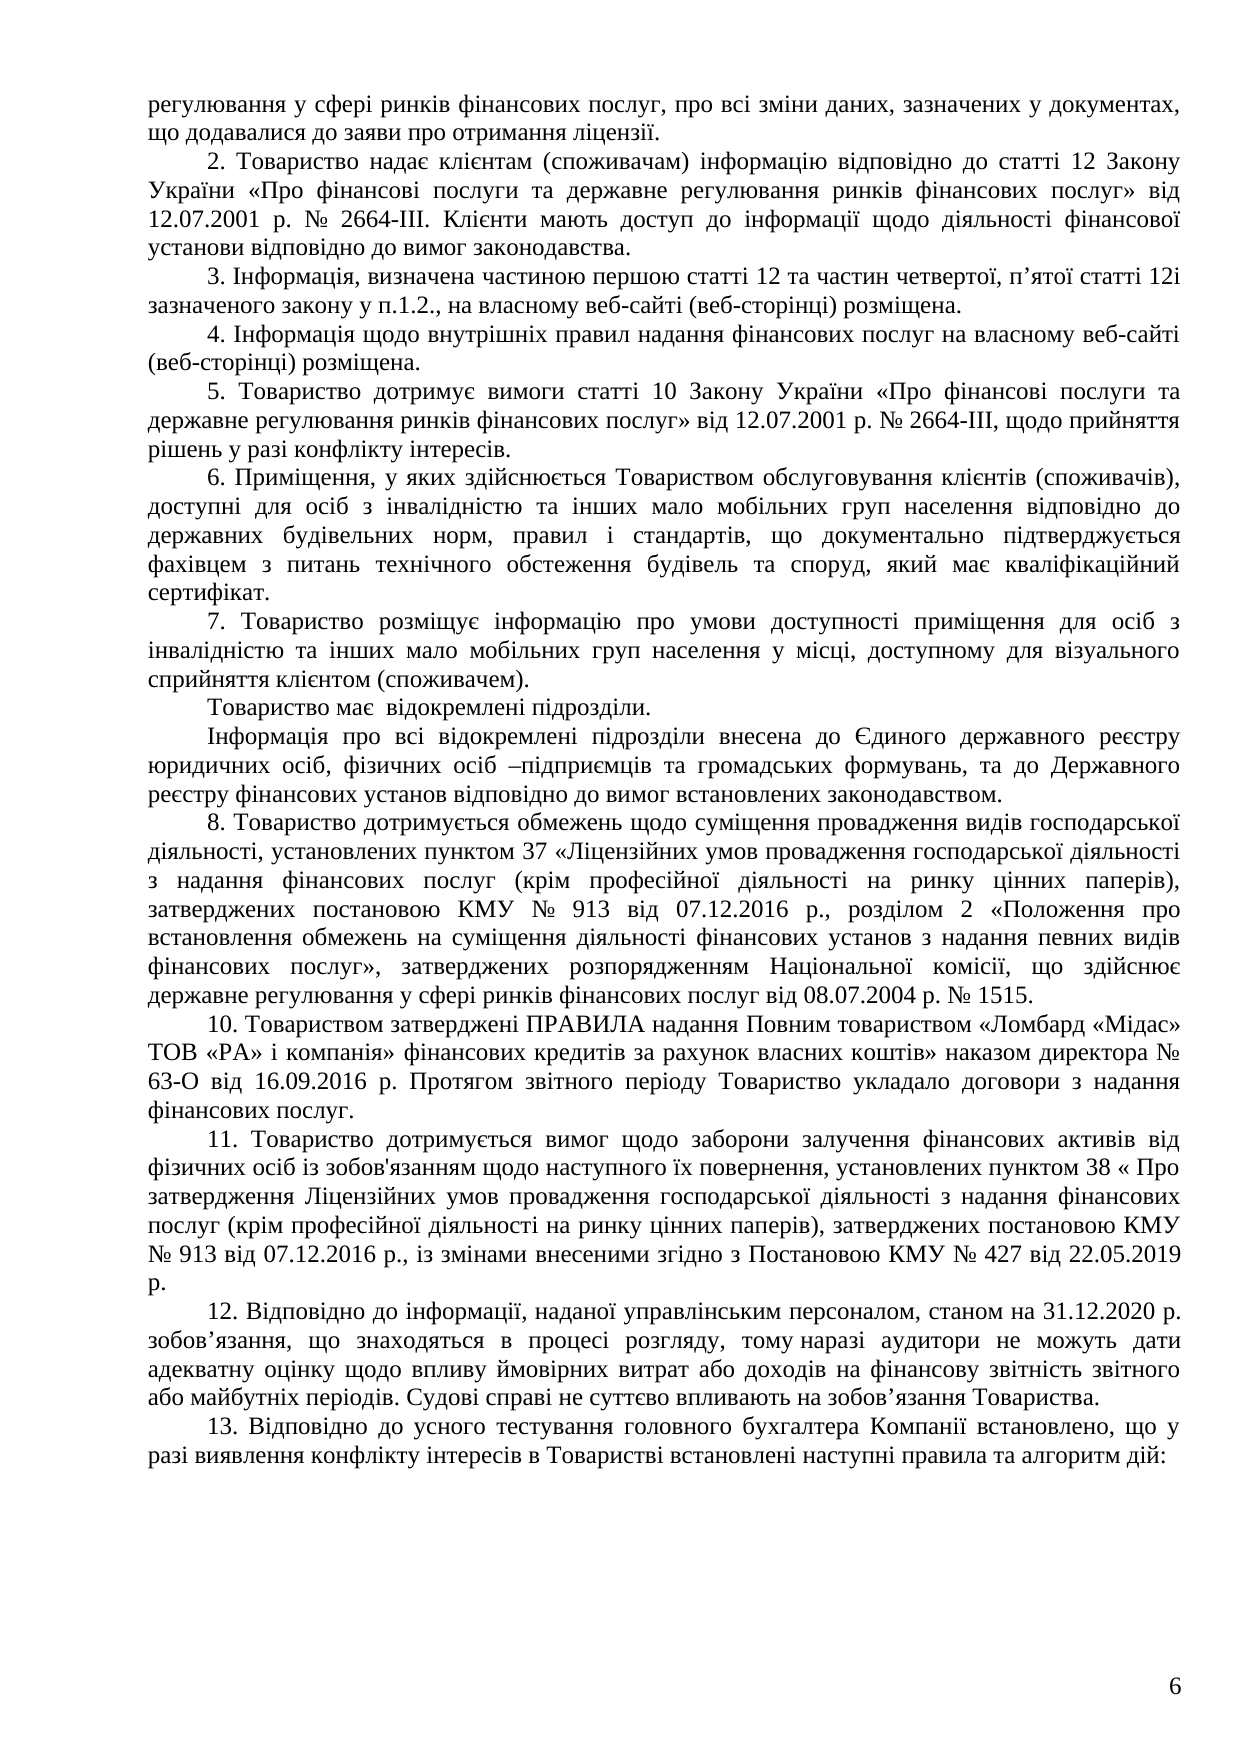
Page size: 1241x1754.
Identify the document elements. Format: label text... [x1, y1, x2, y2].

text 13. Відповідно до усного тестування головного бухгалтера Компанії встановлено, що у разі виявлення конфлікту інтересів в Товаристві встановлені наступні правила та алгоритм дій: [148, 1411, 1181, 1469]
text 11. Товариство дотримується вимог щодо заборони залучення фінансових активів від фізичних осіб із зобов'язанням щодо наступного їх повернення, установлених пунктом 38 « Про затвердження Ліцензійних умов провадження господарської діяльності з надання фінансових послуг (крім професійної діяльності на ринку цінних паперів), затверджених постановою КМУ № 913 від 07.12.2016 р., із змінами внесеними згідно з Постановою КМУ № 427 від 22.05.2019 р. [148, 1124, 1181, 1296]
text 10. Товариством затверджені ПРАВИЛА надання Повним товариством «Ломбард «Мідас» ТОВ «РА» і компанія» фінансових кредитів за рахунок власних коштів» наказом директора № 63-О від 16.09.2016 р. Протягом звітного періоду Товариство укладало договори з надання фінансових послуг. [148, 1009, 1181, 1124]
text 3. Інформація, визначена частиною першою статті 12 та частин четвертої, п’ятої статті 12і зазначеного закону у п.1.2., на власному веб-сайті (веб-сторінці) розміщена. [148, 261, 1181, 319]
text 8. Товариство дотримується обмежень щодо суміщення провадження видів господарської діяльності, установлених пунктом 37 «Ліцензійних умов провадження господарської діяльності з надання фінансових послуг (крім професійної діяльності на ринку цінних паперів), затверджених постановою КМУ № 913 від 07.12.2016 р., розділом 2 «Положення про встановлення обмежень на суміщення діяльності фінансових установ з надання певних видів фінансових послуг», затверджених розпорядженням Національної комісії, що здійснює державне регулювання у сфері ринків фінансових послуг від 08.07.2004 р. № 1515. [148, 807, 1181, 1009]
text Товариство має відокремлені підрозділи. [148, 692, 1181, 721]
text 4. Інформація щодо внутрішніх правил надання фінансових послуг на власному веб-сайті (веб-сторінці) розміщена. [148, 319, 1181, 376]
text 2. Товариство надає клієнтам (споживачам) інформацію відповідно до статті 12 Закону України «Про фінансові послуги та державне регулювання ринків фінансових послуг» від 12.07.2001 р. № 2664-ІІІ. Клієнти мають доступ до інформації щодо діяльності фінансової установи відповідно до вимог законодавства. [148, 146, 1181, 261]
text 12. Відповідно до інформації, наданої управлінським персоналом, станом на 31.12.2020 р. зобов’язання, що знаходяться в процесі розгляду, тому наразі аудитори не можуть дати адекватну оцінку щодо впливу ймовірних витрат або доходів на фінансову звітність звітного або майбутніх періодів. Судові справі не суттєво впливають на зобов’язання Товариства. [148, 1296, 1181, 1411]
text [148, 89, 1181, 146]
text 6. Приміщення, у яких здійснюється Товариством обслуговування клієнтів (споживачів), доступні для осіб з інвалідністю та інших мало мобільних груп населення відповідно до державних будівельних норм, правил і стандартів, що документально підтверджується фахівцем з питань технічного обстеження будівель та споруд, який має кваліфікаційний сертифікат. [148, 462, 1181, 606]
text 5. Товариство дотримує вимоги статті 10 Закону України «Про фінансові послуги та державне регулювання ринків фінансових послуг» від 12.07.2001 р. № 2664-ІІІ, щодо прийняття рішень у разі конфлікту інтересів. [148, 376, 1181, 462]
text Інформація про всі відокремлені підрозділи внесена до Єдиного державного реєстру юридичних осіб, фізичних осіб –підприємців та громадських формувань, та до Державного реєстру фінансових установ відповідно до вимог встановлених законодавством. [148, 721, 1181, 807]
text 7. Товариство розміщує інформацію про умови доступності приміщення для осіб з інвалідністю та інших мало мобільних груп населення у місці, доступному для візуального сприйняття клієнтом (споживачем). [148, 606, 1181, 692]
